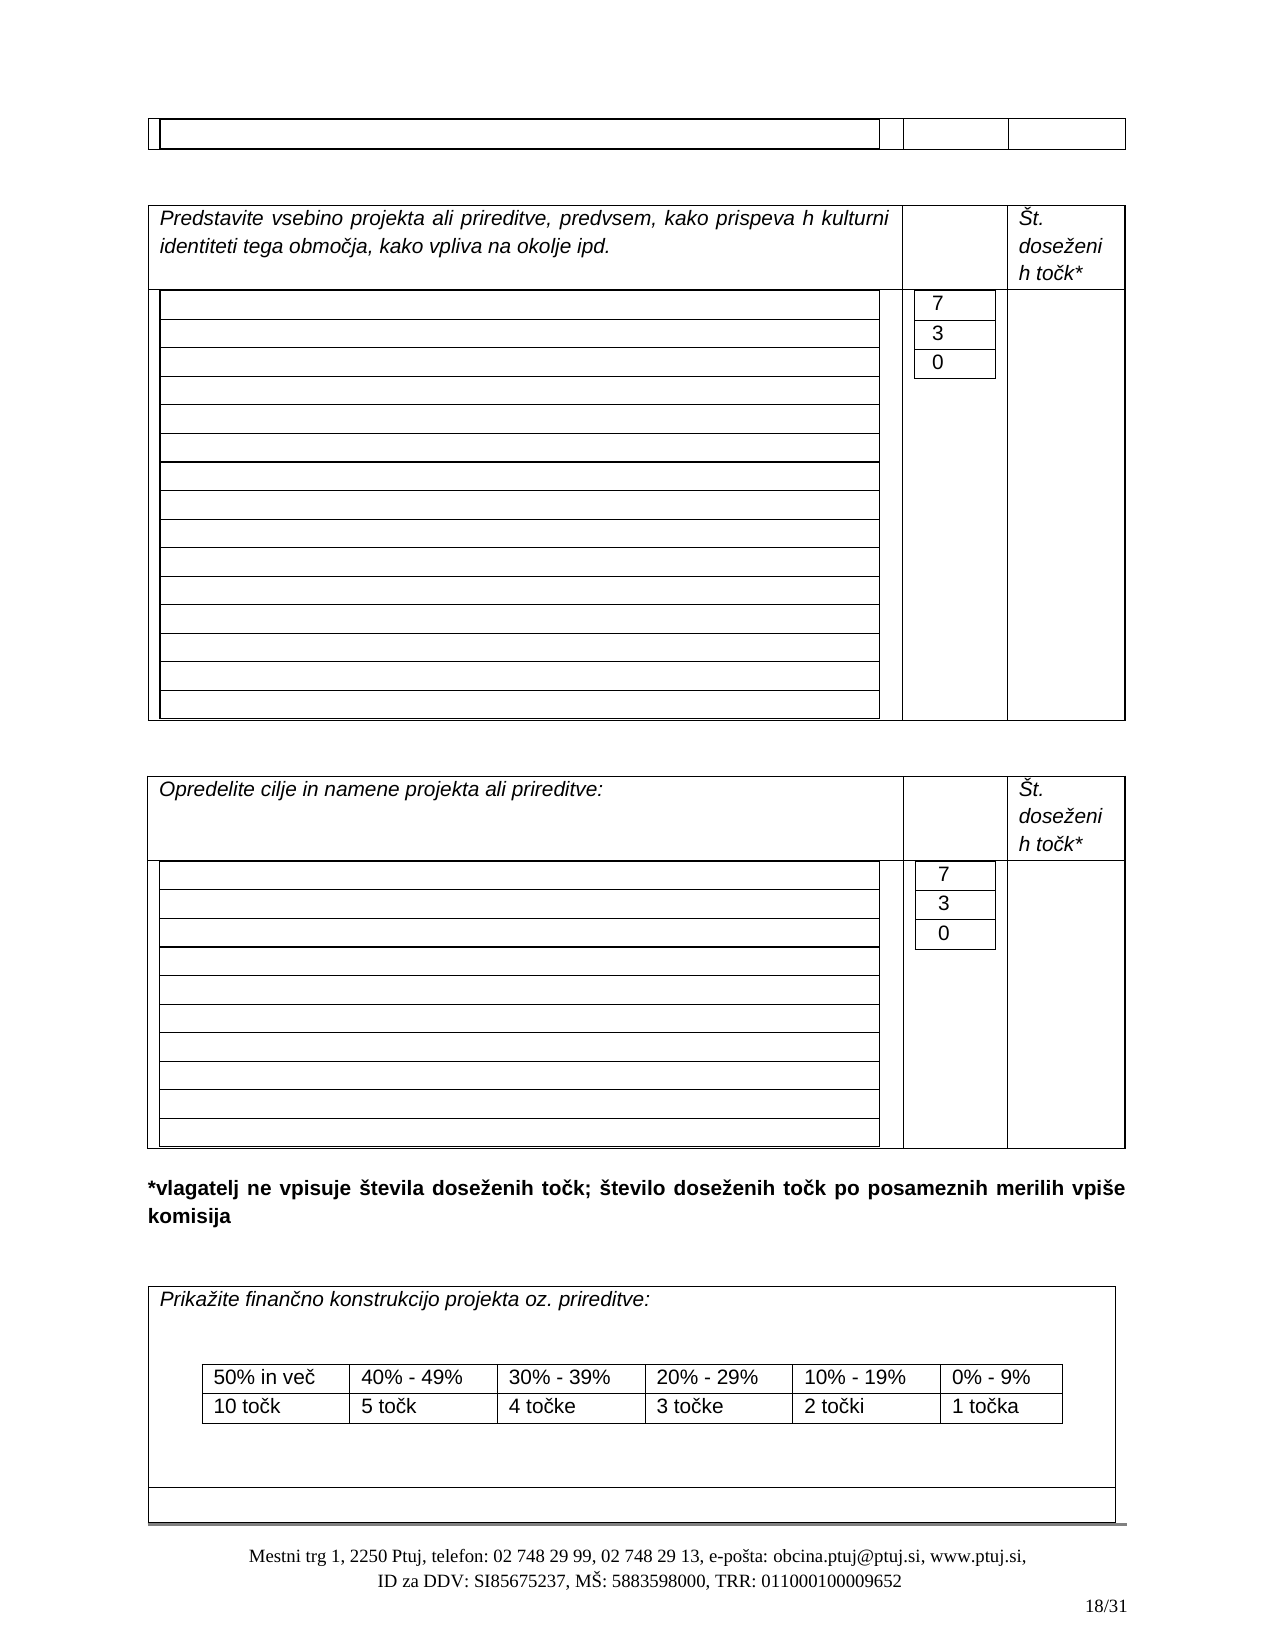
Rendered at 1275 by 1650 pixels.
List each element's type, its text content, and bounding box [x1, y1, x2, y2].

table_cell [161, 577, 879, 604]
table_cell [161, 548, 879, 576]
table_cell [880, 861, 903, 1147]
table_cell [161, 377, 879, 404]
table_cell [1008, 290, 1124, 719]
table_cell [160, 862, 879, 889]
table_cell [148, 861, 159, 1147]
table_cell [161, 520, 879, 547]
table_cell [160, 890, 879, 918]
table_cell [161, 662, 879, 690]
table_cell [161, 405, 879, 433]
table_cell [880, 290, 902, 719]
table_cell [161, 605, 879, 633]
table_cell [160, 1090, 879, 1118]
table_cell [161, 463, 879, 490]
table_cell [160, 1005, 879, 1032]
table_header Št. doseženih točk* [1008, 206, 1124, 289]
table_cell [904, 861, 1007, 1147]
table_cell [149, 119, 159, 149]
table_cell [161, 348, 879, 376]
table_cell [904, 119, 1008, 149]
table_header Opredelite cilje in namene projekta ali prireditve: [148, 777, 903, 860]
table_cell [1009, 119, 1125, 149]
table_cell [161, 291, 879, 319]
table_cell [880, 119, 903, 149]
table_header [903, 206, 1007, 289]
table_cell [160, 1033, 879, 1061]
table_cell [160, 919, 879, 946]
table_cell [903, 290, 1007, 719]
table_cell [160, 1062, 879, 1089]
table_cell [1008, 861, 1124, 1147]
table_cell [161, 434, 879, 461]
table_cell [161, 320, 879, 347]
table_header Predstavite vsebino projekta ali prireditve, predvsem, kako prispeva h kulturni identiteti tega območja, kako vpliva na okolje ipd. [149, 206, 902, 289]
table_cell [161, 691, 879, 718]
table_cell [160, 1119, 879, 1146]
table_header [904, 777, 1007, 860]
table_cell [161, 491, 879, 519]
text *vlagatelj ne vpisuje števila doseženih točk; število doseženih točk po posameznih merilih vpiše komisija [148, 1176, 1127, 1227]
table_cell [160, 948, 879, 975]
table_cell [149, 1488, 1115, 1522]
table_header Št. doseženih točk* [1008, 777, 1124, 860]
table_cell [149, 290, 159, 719]
table_cell [160, 976, 879, 1004]
table_cell [161, 120, 879, 148]
table_header Prikažite finančno konstrukcijo projekta oz. prireditve: [149, 1287, 1115, 1487]
table_cell [161, 634, 879, 661]
